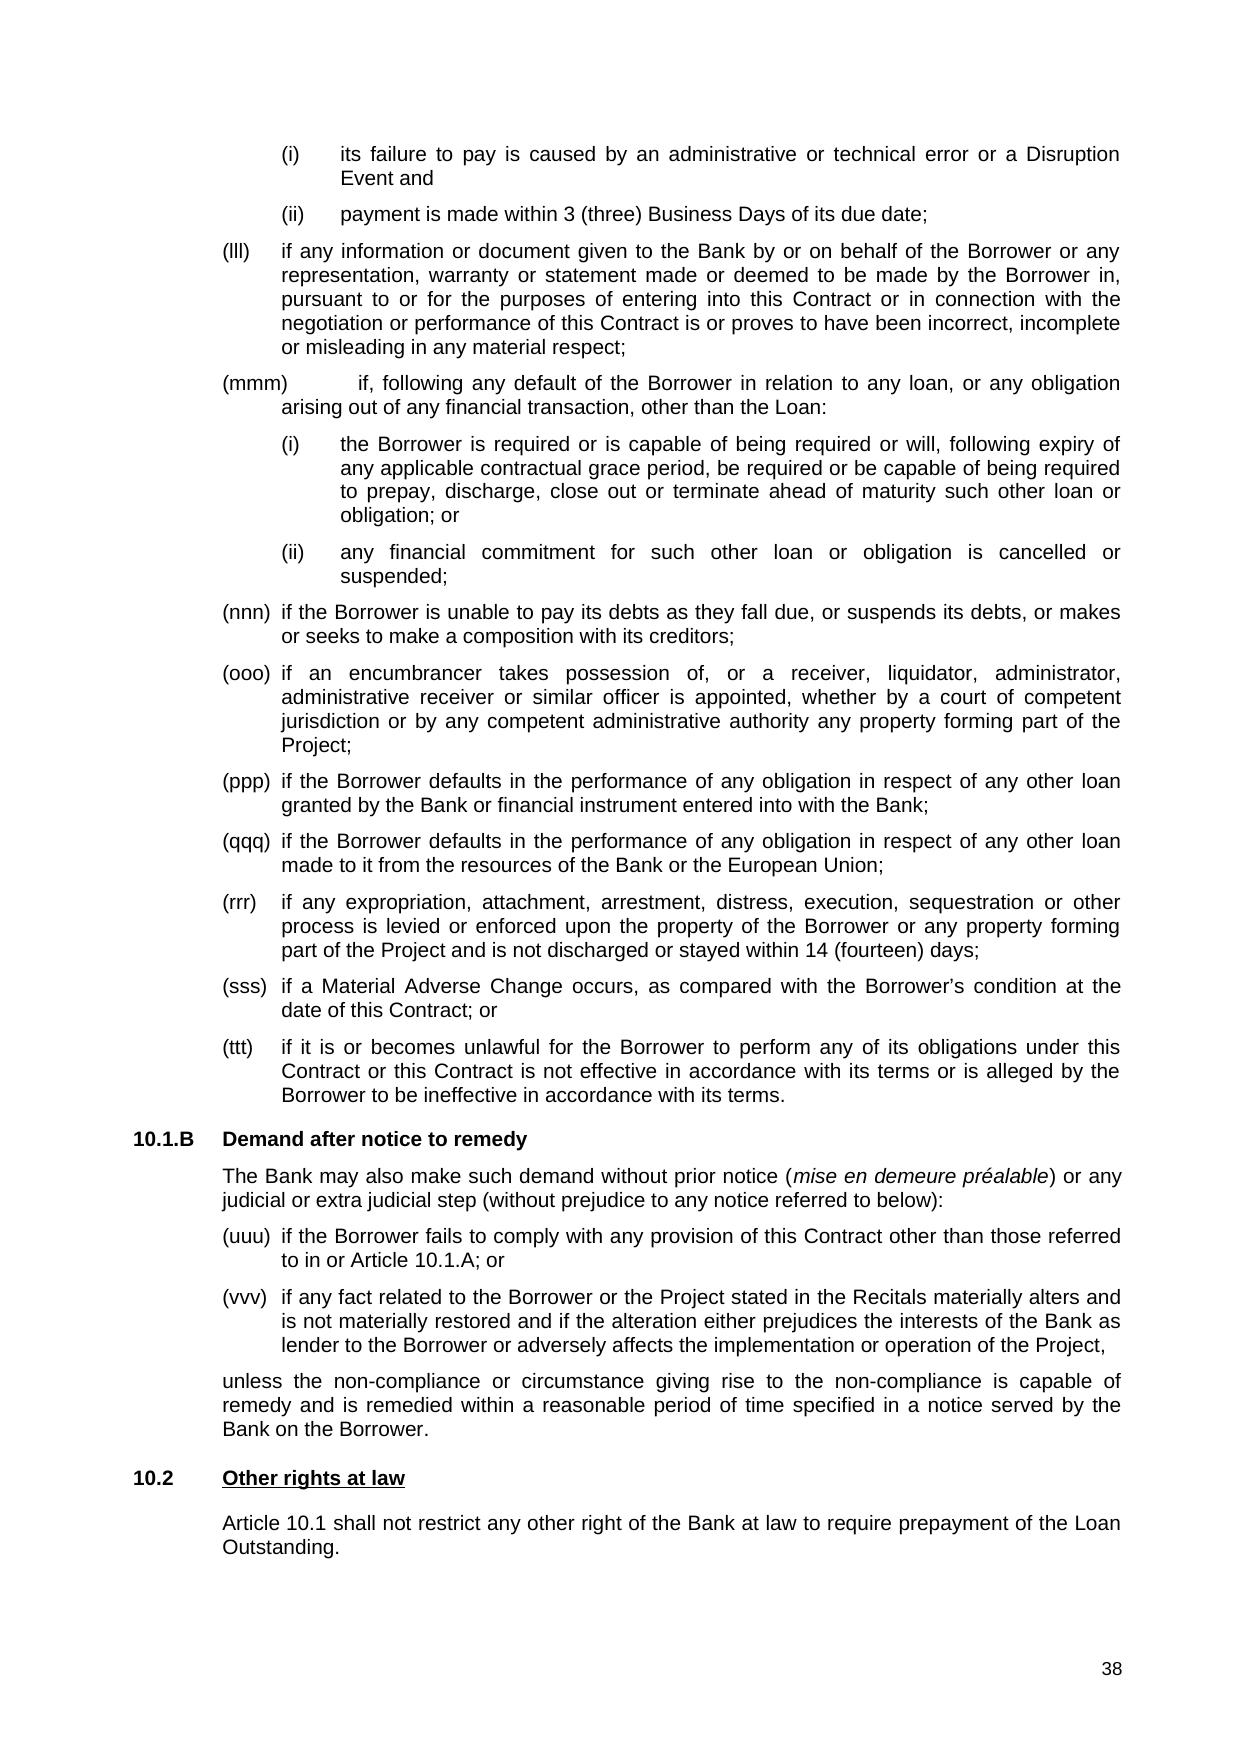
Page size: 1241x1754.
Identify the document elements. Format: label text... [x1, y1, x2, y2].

list payment is made within 3 (three) Business Days of its due date; [281, 202, 1122, 226]
list its failure to pay is caused by an administrative or technical error or a Disruption Event and [281, 142, 1122, 190]
text The Bank may also make such demand without prior notice (mise en demeure préalable) or any judicial or extra judicial step (without prejudice to any notice referred to below): [222, 1164, 1122, 1212]
list if any expropriation, attachment, arrestment, distress, execution, sequestration or other process is levied or enforced upon the property of the Borrower or any property forming part of the Project and is not discharged or stayed within 14 (fourteen) days; [222, 890, 1122, 962]
subtitle Other rights at law [133, 1466, 1122, 1490]
text unless the non-compliance or circumstance giving rise to the non-compliance is capable of remedy and is remedied within a reasonable period of time specified in a notice served by the Bank on the Borrower. [222, 1369, 1122, 1441]
list if a Material Adverse Change occurs, as compared with the Borrower’s condition at the date of this Contract; or [222, 974, 1122, 1022]
list if the Borrower fails to comply with any provision of this Contract other than those referred to in or Article 10.1.A; or [222, 1224, 1122, 1272]
list if, following any default of the Borrower in relation to any loan, or any obligation arising out of any financial transaction, other than the Loan: [222, 371, 1122, 419]
list the Borrower is required or is capable of being required or will, following expiry of any applicable contractual grace period, be required or be capable of being required to prepay, discharge, close out or terminate ahead of maturity such other loan or obligation; or [281, 431, 1122, 527]
list if the Borrower defaults in the performance of any obligation in respect of any other loan granted by the Bank or financial instrument entered into with the Bank; [222, 769, 1122, 817]
list if it is or becomes unlawful for the Borrower to perform any of its obligations under this Contract or this Contract is not effective in accordance with its terms or is alleged by the Borrower to be ineffective in accordance with its terms. [222, 1034, 1122, 1106]
list if any information or document given to the Bank by or on behalf of the Borrower or any representation, warranty or statement made or deemed to be made by the Borrower in, pursuant to or for the purposes of entering into this Contract or in connection with the negotiation or performance of this Contract is or proves to have been incorrect, incomplete or misleading in any material respect; [222, 239, 1122, 358]
list if an encumbrancer takes possession of, or a receiver, liquidator, administrator, administrative receiver or similar officer is appointed, whether by a court of competent jurisdiction or by any competent administrative authority any property forming part of the Project; [222, 661, 1122, 756]
text Article 10.1 shall not restrict any other right of the Bank at law to require prepayment of the Loan Outstanding. [222, 1511, 1122, 1558]
list any financial commitment for such other loan or obligation is cancelled or suspended; [281, 540, 1122, 588]
list if the Borrower is unable to pay its debts as they fall due, or suspends its debts, or makes or seeks to make a composition with its creditors; [222, 600, 1122, 648]
subtitle Demand after notice to remedy [133, 1127, 1122, 1151]
list if any fact related to the Borrower or the Project stated in the Recitals materially alters and is not materially restored and if the alteration either prejudices the interests of the Bank as lender to the Borrower or adversely affects the implementation or operation of the Project, [222, 1284, 1122, 1356]
list if the Borrower defaults in the performance of any obligation in respect of any other loan made to it from the resources of the Bank or the European Union; [222, 829, 1122, 877]
